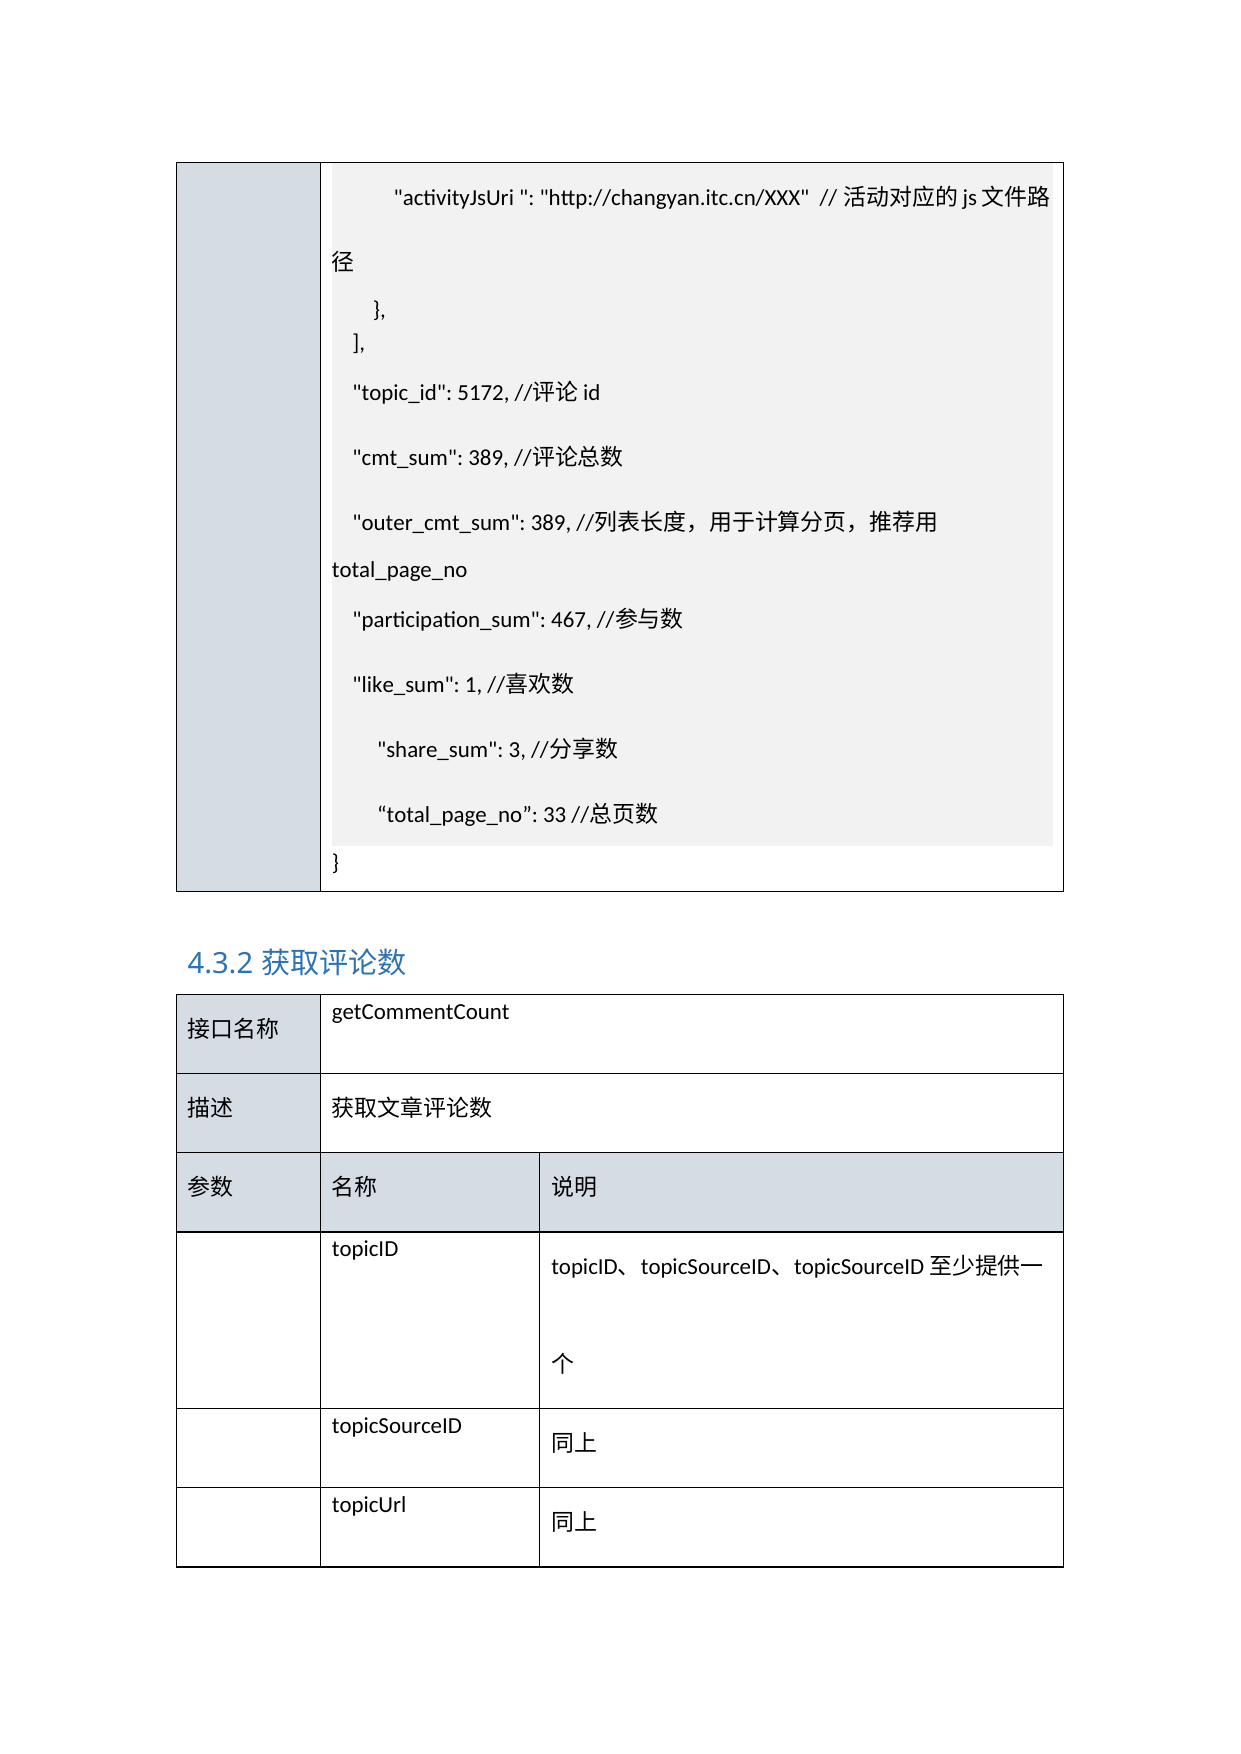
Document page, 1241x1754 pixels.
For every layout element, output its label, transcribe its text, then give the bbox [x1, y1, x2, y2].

table_cell topicID、topicSourceID、topicSourceID至少提供一个 [540, 1233, 1063, 1408]
table_cell 名称 [321, 1153, 539, 1231]
table_cell 同上 [540, 1409, 1063, 1487]
table_cell 描述 [177, 1074, 320, 1152]
table_cell [177, 1233, 320, 1408]
table_cell topicUrl [321, 1488, 539, 1566]
table_header 接口名称 [177, 995, 320, 1073]
table_cell [177, 1488, 320, 1566]
table_cell 同上 [540, 1488, 1063, 1566]
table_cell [177, 163, 320, 891]
table_cell 获取文章评论数 [321, 1074, 1063, 1152]
table_cell topicID [321, 1233, 539, 1408]
subtitle 4.3.2 获取评论数 [187, 929, 1053, 994]
table_cell 参数 [177, 1153, 320, 1231]
table_cell [177, 1409, 320, 1487]
table_header getCommentCount [321, 995, 1063, 1073]
table_cell 说明 [540, 1153, 1063, 1231]
table_cell topicSourceID [321, 1409, 539, 1487]
